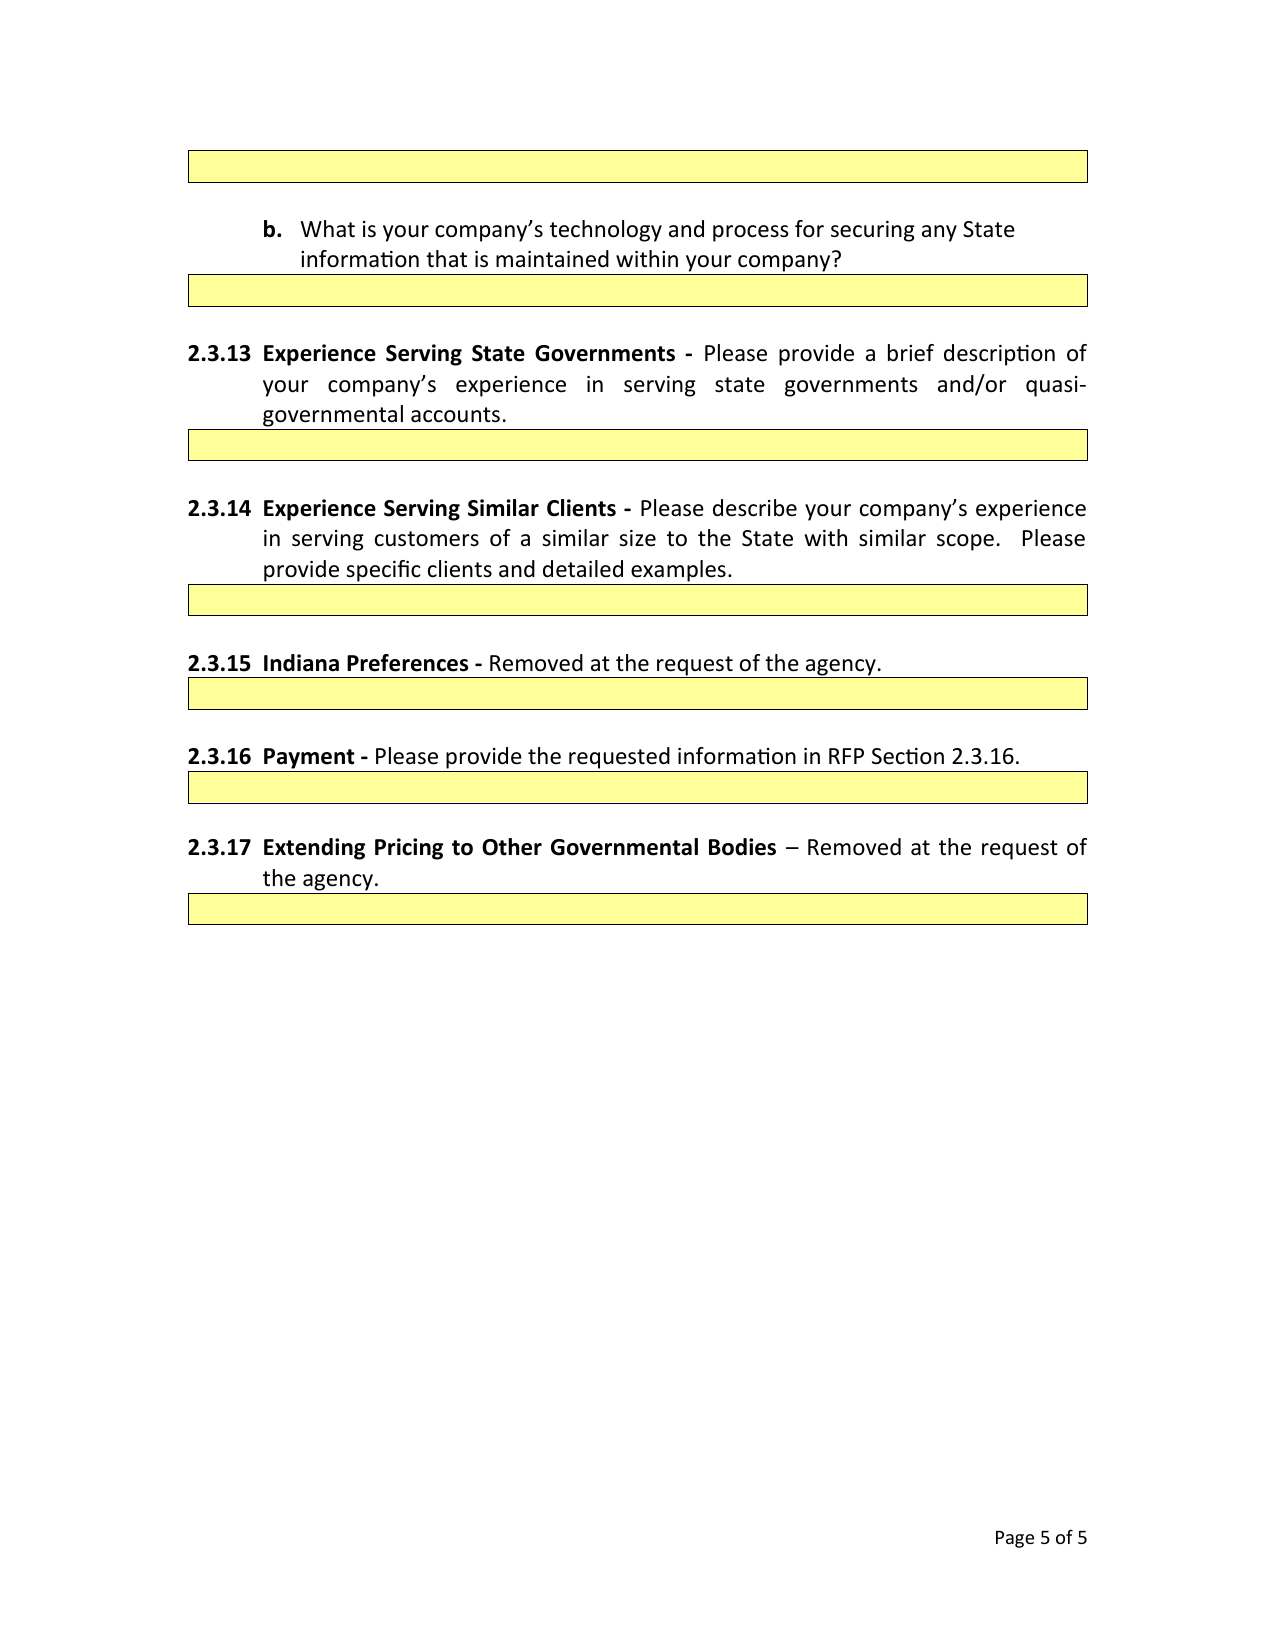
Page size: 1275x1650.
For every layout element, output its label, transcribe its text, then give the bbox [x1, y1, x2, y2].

list What is your company’s technology and process for securing any State information that is maintained within your company? [262, 213, 1087, 274]
list Payment - Please provide the requested information in RFP Section 2.3.16. [187, 740, 1087, 771]
table_header [189, 151, 1087, 182]
list Experience Serving State Governments - Please provide a brief description of your company’s experience in serving state governments and/or quasi-governmental accounts. [187, 337, 1087, 429]
table_header [189, 772, 1087, 802]
table_header [189, 275, 1087, 306]
table_header [189, 430, 1087, 460]
table_header [189, 678, 1087, 709]
list Indiana Preferences - Removed at the request of the agency. [187, 647, 1087, 677]
list Extending Pricing to Other Governmental Bodies – Removed at the request of the agency. [187, 832, 1087, 893]
table_header [189, 894, 1087, 924]
table_header [189, 585, 1087, 615]
list Experience Serving Similar Clients - Please describe your company’s experience in serving customers of a similar size to the State with similar scope. Please provide specific clients and detailed examples. [187, 492, 1087, 583]
